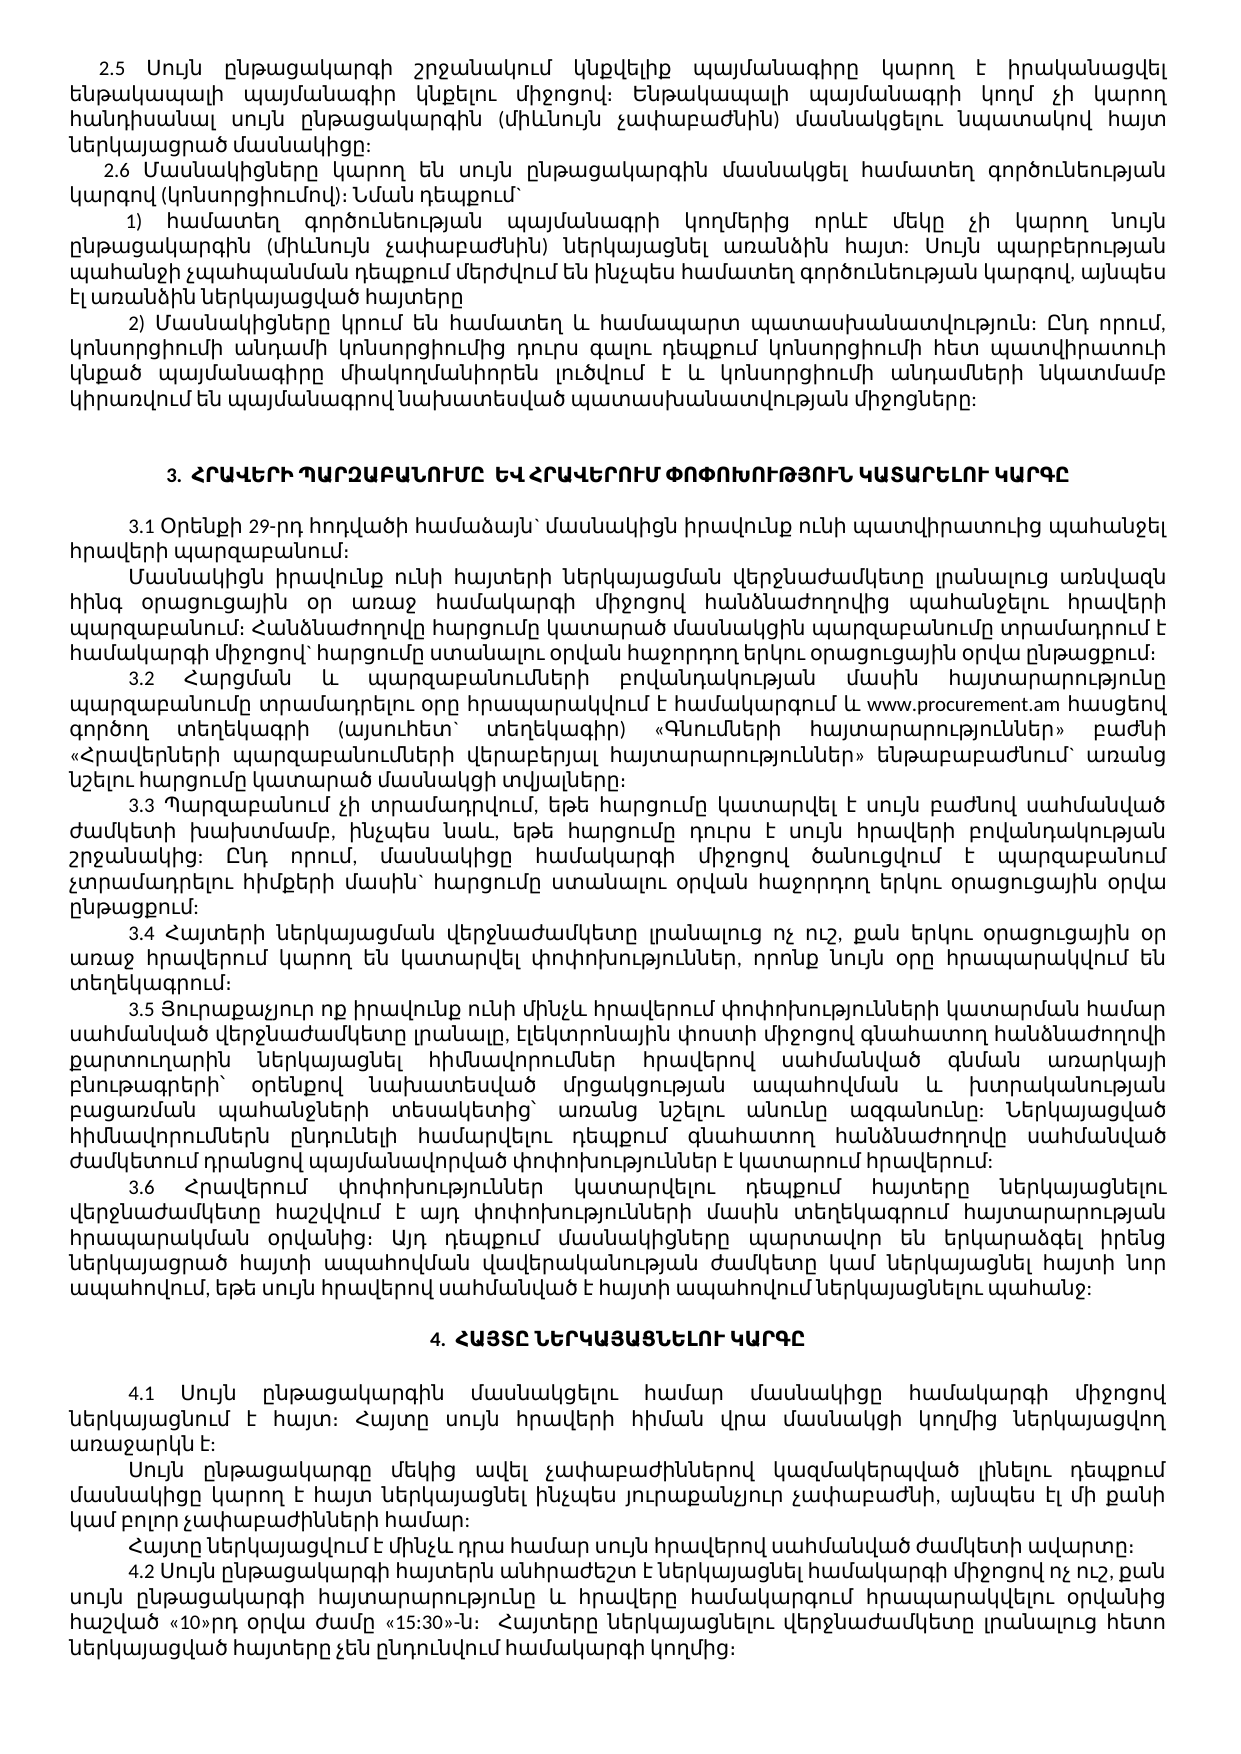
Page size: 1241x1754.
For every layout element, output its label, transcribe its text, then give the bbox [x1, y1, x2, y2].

text 2.6 Մասնակիցները կարող են սույն ընթացակարգին մասնակցել համատեղ գործունեության կարգով (կոնսորցիումով)։ Նման դեպքում` [69, 157, 1167, 208]
text 3. ՀՐԱՎԵՐԻ ՊԱՐԶԱԲԱՆՈՒՄԸ ԵՎ ՀՐԱՎԵՐՈՒՄ ՓՈՓՈԽՈՒԹՅՈՒՆ ԿԱՏԱՐԵԼՈՒ ԿԱՐԳԸ [69, 462, 1167, 488]
text 3.6 Հրավերում փոփոխություններ կատարվելու դեպքում հայտերը ներկայացնելու վերջնաժամկետը հաշվվում է այդ փոփոխությունների մասին տեղեկագրում հայտարարության հրապարակման օրվանից։ Այդ դեպքում մասնակիցները պարտավոր են երկարաձգել իրենց ներկայացրած հայտի ապահովման վավերականության ժամկետը կամ ներկայացնել հայտի նոր ապահովում, եթե սույն հրավերով սահմանված է հայտի ապահովում ներկայացնելու պահանջ: [69, 1174, 1167, 1301]
text Մասնակիցն իրավունք ունի հայտերի ներկայացման վերջնաժամկետը լրանալուց առնվազն հինգ օրացուցային օր առաջ համակարգի միջոցով հանձնաժողովից պահանջելու հրավերի պարզաբանում։ Հանձնաժողովը հարցումը կատարած մասնակցին պարզաբանումը տրամադրում է համակարգի միջոցով` հարցումը ստանալու օրվան հաջորդող երկու օրացուցային օրվա ընթացքում։ [69, 564, 1167, 666]
text 4.1 Սույն ընթացակարգին մասնակցելու համար մասնակիցը համակարգի միջոցով ներկայացնում է հայտ։ Հայտը սույն հրավերի հիման վրա մասնակցի կողմից ներկայացվող առաջարկն է: [69, 1381, 1167, 1457]
text Սույն ընթացակարգը մեկից ավել չափաբաժիններով կազմակերպված լինելու դեպքում մասնակիցը կարող է հայտ ներկայացնել ինչպես յուրաքանչյուր չափաբաժնի, այնպես էլ մի քանի կամ բոլոր չափաբաժինների համար: [69, 1457, 1167, 1533]
text 3.1 Օրենքի 29-րդ հոդվածի համաձայն` մասնակիցն իրավունք ունի պատվիրատուից պահանջել հրավերի պարզաբանում։ [69, 513, 1167, 564]
text 3.5 Յուրաքաչյուր ոք իրավունք ունի մինչև հրավերում փոփոխությունների կատարման համար սահմանված վերջնաժամկետը լրանալը, էլեկտրոնային փոստի միջոցով գնահատող հանձնաժողովի քարտուղարին ներկայացնել հիմնավորումներ հրավերով սահմանված գնման առարկայի բնութագրերի՝ օրենքով նախատեսված մրցակցության ապահովման և խտրականության բացառման պահանջների տեսակետից՝ առանց նշելու անունը ազգանունը: Ներկայացված հիմնավորումներն ընդունելի համարվելու դեպքում գնահատող հանձնաժողովը սահմանված ժամկետում դրանցով պայմանավորված փոփոխություններ է կատարում հրավերում: [69, 996, 1167, 1174]
text 2) Մասնակիցները կրում են համատեղ և համապարտ պատասխանատվություն: Ընդ որում, կոնսորցիումի անդամի կոնսորցիումից դուրս գալու դեպքում կոնսորցիումի հետ պատվիրատուի կնքած պայմանագիրը միակողմանիորեն լուծվում է և կոնսորցիումի անդամների նկատմամբ կիրառվում են պայմանագրով նախատեսված պատասխանատվության միջոցները: [69, 310, 1167, 411]
text 3.3 Պարզաբանում չի տրամադրվում, եթե հարցումը կատարվել է սույն բաժնով սահմանված ժամկետի խախտմամբ, ինչպես նաև, եթե հարցումը դուրս է սույն հրավերի բովանդակության շրջանակից: Ընդ որում, մասնակիցը համակարգի միջոցով ծանուցվում է պարզաբանում չտրամադրելու հիմքերի մասին` հարցումը ստանալու օրվան հաջորդող երկու օրացուցային օրվա ընթացքում: [69, 793, 1167, 920]
text 1) համատեղ գործունեության պայմանագրի կողմերից որևէ մեկը չի կարող նույն ընթացակարգին (միևնույն չափաբաժնին) ներկայացնել առանձին հայտ: Սույն պարբերության պահանջի չպահպանման դեպքում մերժվում են ինչպես համատեղ գործունեության կարգով, այնպես էլ առանձին ներկայացված հայտերը [69, 208, 1167, 310]
text 4.2 Սույն ընթացակարգի հայտերն անհրաժեշտ է ներկայացնել համակարգի միջոցով ոչ ուշ, քան սույն ընթացակարգի հայտարարությունը և հրավերը համակարգում հրապարակվելու օրվանից հաշված «10»րդ օրվա ժամը «15:30»-ն։ Հայտերը ներկայացնելու վերջնաժամկետը լրանալուց հետո ներկայացված հայտերը չեն ընդունվում համակարգի կողմից։ [69, 1558, 1167, 1660]
text Հայտը ներկայացվում է մինչև դրա համար սույն հրավերով սահմանված ժամկետի ավարտը։ [69, 1533, 1167, 1558]
text 4. ՀԱՅՏԸ ՆԵՐԿԱՅԱՑՆԵԼՈՒ ԿԱՐԳԸ [69, 1326, 1167, 1352]
text 3.4 Հայտերի ներկայացման վերջնաժամկետը լրանալուց ոչ ուշ, քան երկու օրացուցային օր առաջ հրավերում կարող են կատարվել փոփոխություններ, որոնք նույն օրը հրապարակվում են տեղեկագրում։ [69, 920, 1167, 996]
text 2.5 Սույն ընթացակարգի շրջանակում կնքվելիք պայմանագիրը կարող է իրականացվել ենթակապալի պայմանագիր կնքելու միջոցով։ Ենթակապալի պայմանագրի կողմ չի կարող հանդիսանալ սույն ընթացակարգին (միևնույն չափաբաժնին) մասնակցելու նպատակով հայտ ներկայացրած մասնակիցը: [69, 56, 1167, 157]
text 3.2 Հարցման և պարզաբանումների բովանդակության մասին հայտարարությունը պարզաբանումը տրամադրելու օրը հրապարակվում է համակարգում և www.procurement.am հասցեով գործող տեղեկագրի (այսուհետ` տեղեկագիր) «Գնումների հայտարարություններ» բաժնի «Հրավերների պարզաբանումների վերաբերյալ հայտարարություններ» ենթաբաբաժնում` առանց նշելու հարցումը կատարած մասնակցի տվյալները։ [69, 666, 1167, 793]
